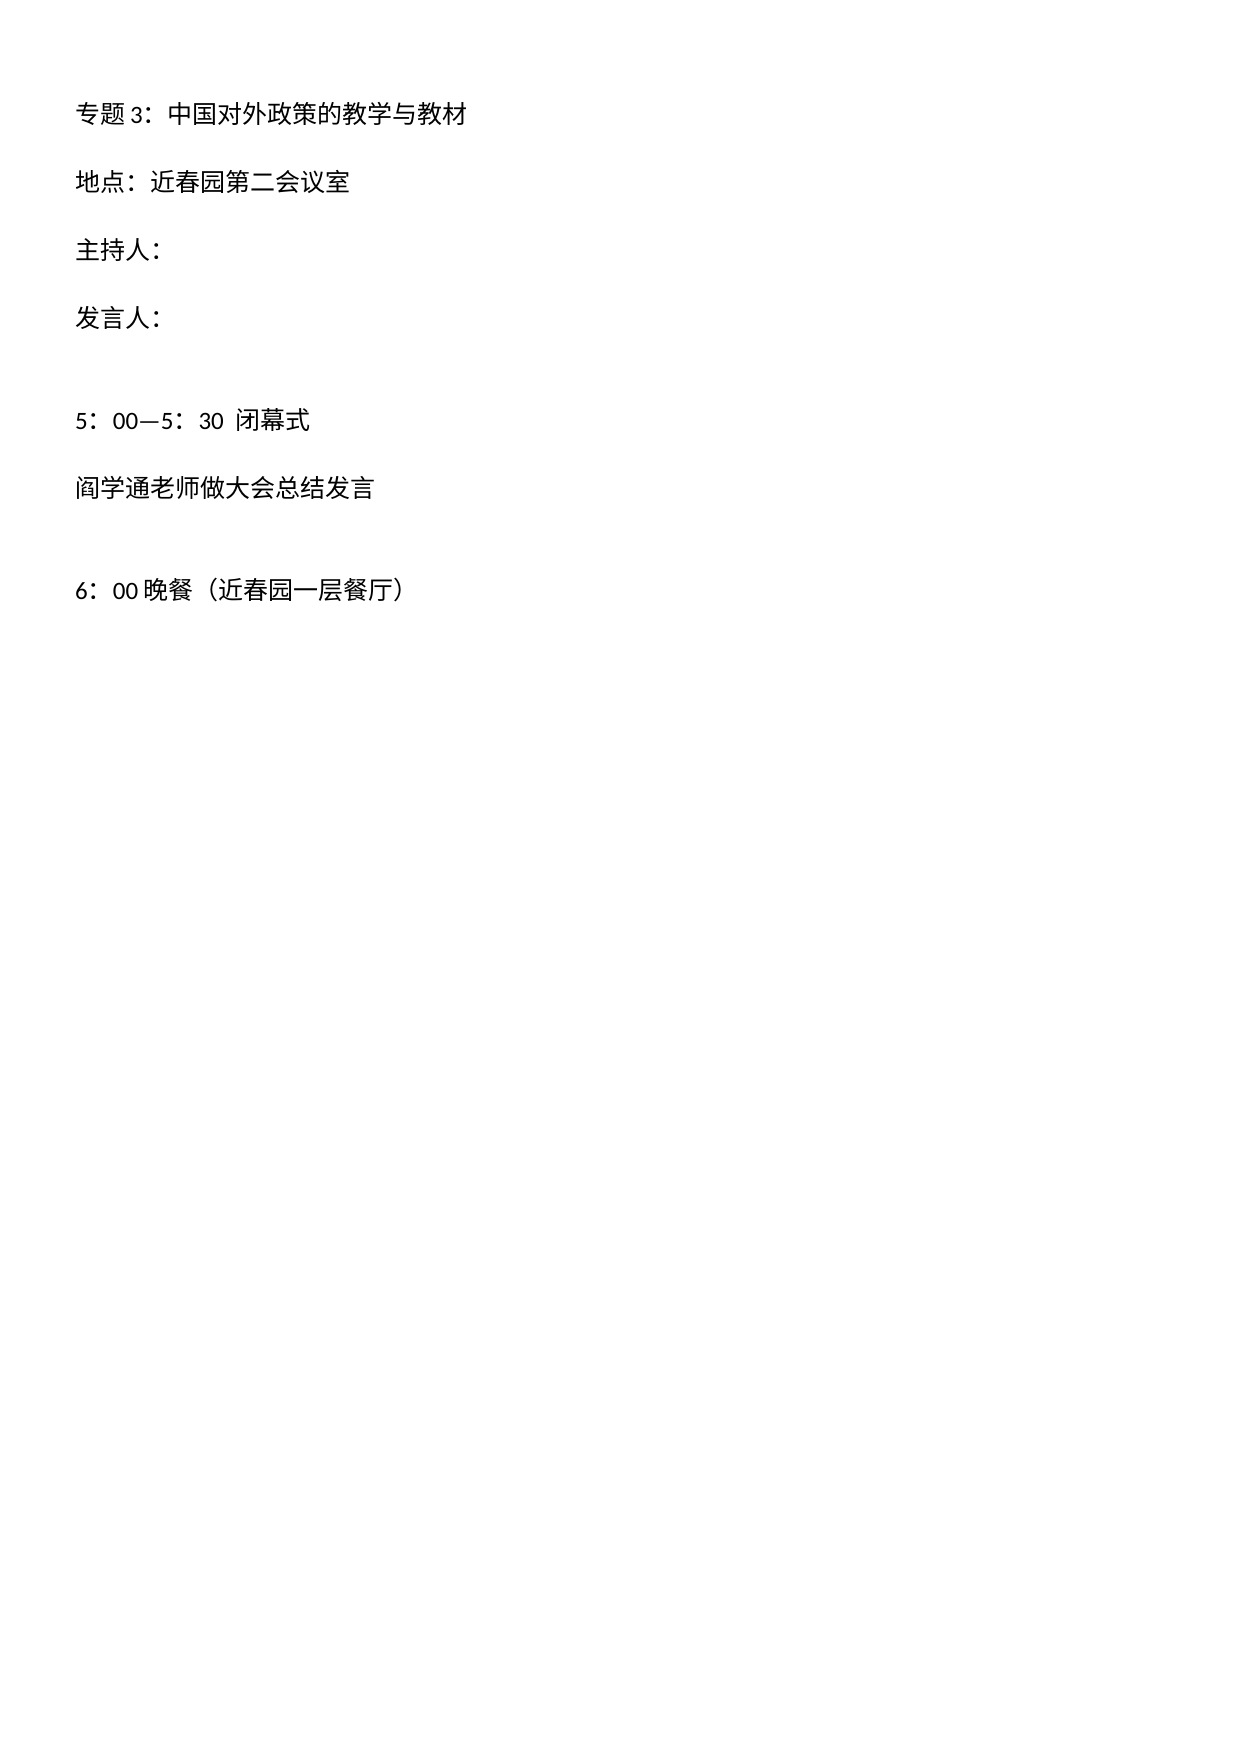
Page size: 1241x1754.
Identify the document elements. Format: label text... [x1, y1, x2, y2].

text 地点：近春园第二会议室 [75, 147, 1165, 215]
text 6：00 晚餐（近春园一层餐厅） [75, 554, 1165, 622]
text 5：00—5：30 闭幕式 [75, 384, 1165, 452]
text 阎学通老师做大会总结发言 [75, 452, 1165, 520]
text 专题3：中国对外政策的教学与教材 [75, 79, 1165, 147]
text 发言人： [75, 283, 1165, 351]
text 主持人： [75, 215, 1165, 283]
